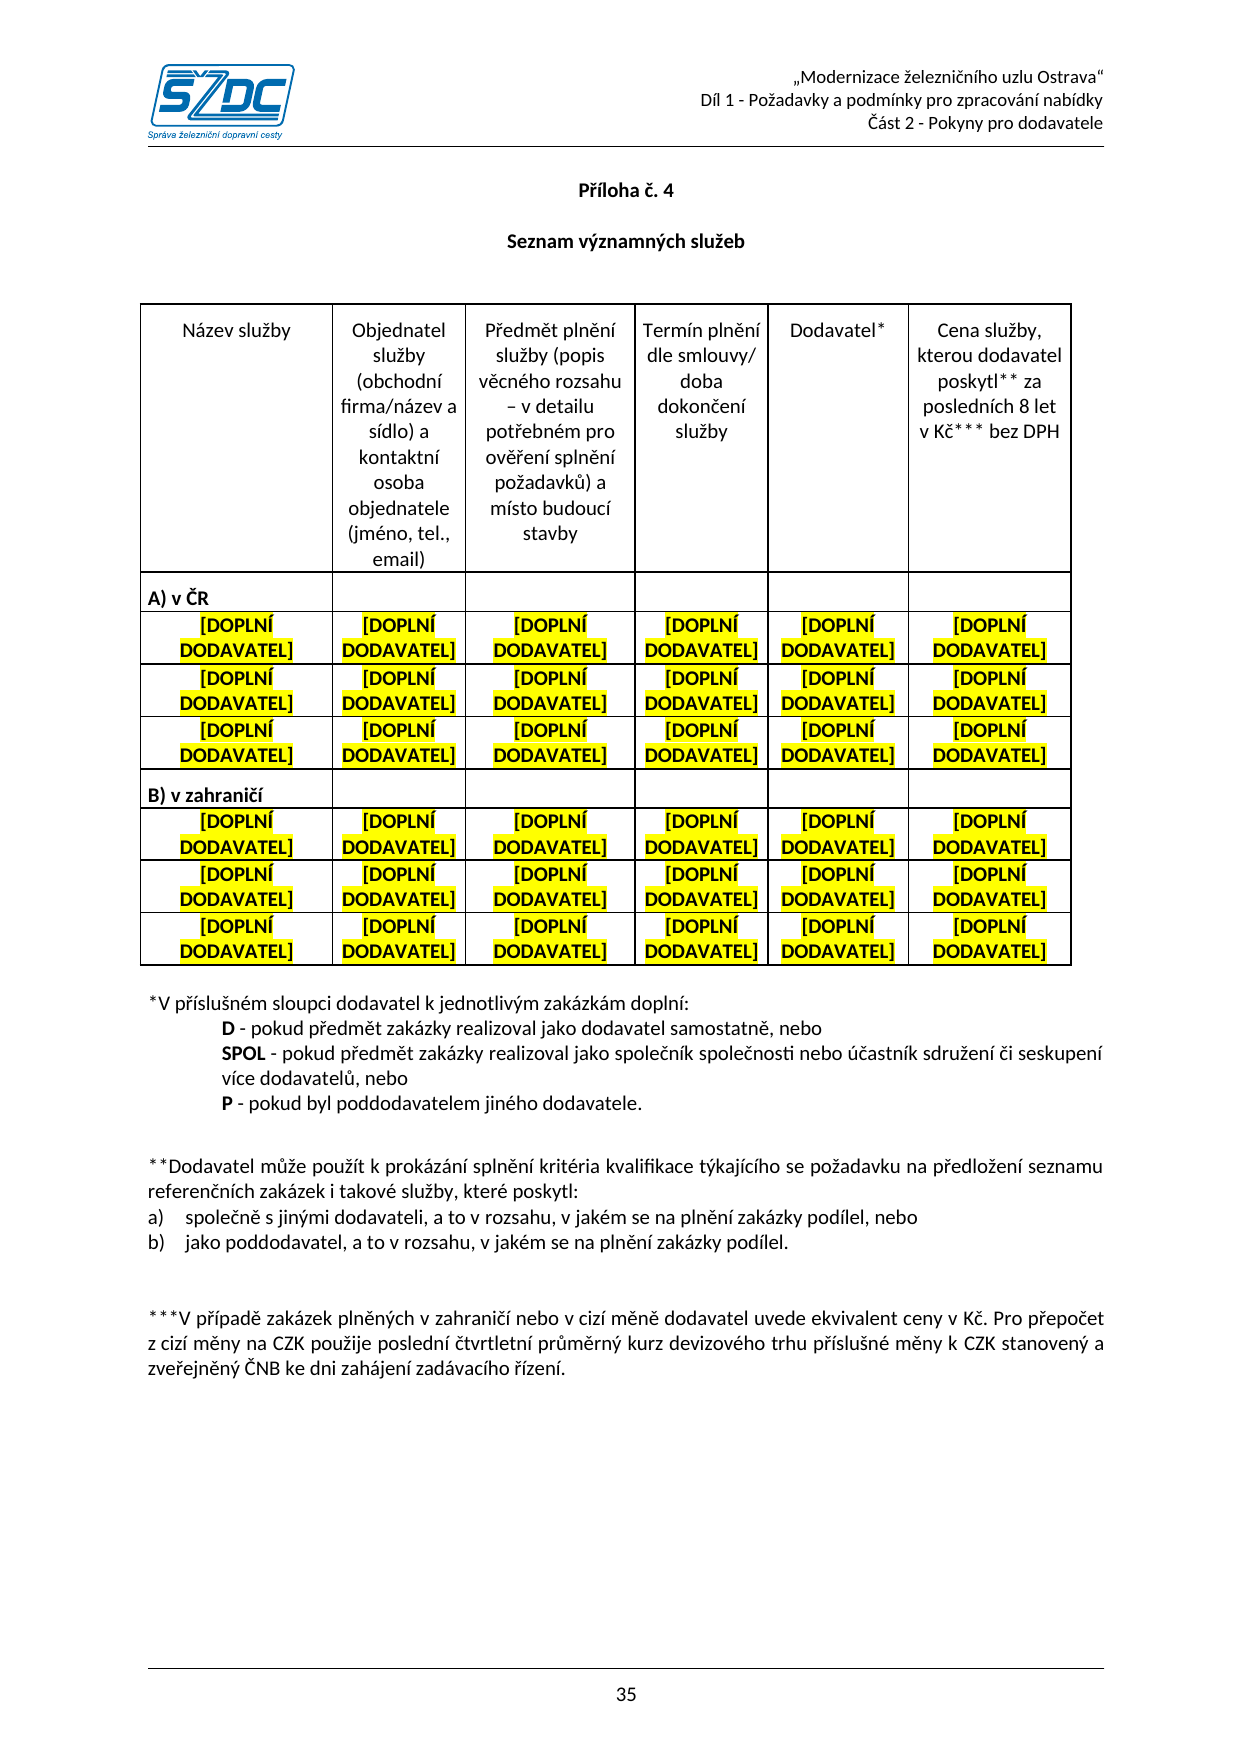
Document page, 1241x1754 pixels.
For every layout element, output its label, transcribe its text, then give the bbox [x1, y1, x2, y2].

table_cell [DOPLNÍ DODAVATEL] [141, 665, 200, 716]
table_cell [636, 573, 767, 611]
table_cell [DOPLNÍ DODAVATEL] [466, 913, 514, 964]
table_cell [DOPLNÍ DODAVATEL] [435, 612, 465, 663]
table_cell [DOPLNÍ DODAVATEL] [769, 861, 801, 912]
table_cell [DOPLNÍ DODAVATEL] [909, 861, 953, 912]
table_cell [DOPLNÍ DODAVATEL] [1026, 612, 1070, 663]
table_cell [333, 770, 465, 807]
text SPOL - pokud předmět zakázky realizoval jako společník společnosti nebo účastník sdružení či seskupení více dodavatelů, nebo [222, 1041, 1104, 1091]
table_cell [DOPLNÍ DODAVATEL] [874, 665, 908, 716]
table_cell [769, 573, 908, 611]
table_cell [DOPLNÍ DODAVATEL] [1026, 861, 1070, 912]
table_header Cena služby, kterou dodavatel poskytl** za posledních 8 let v Kč*** bez DPH [909, 305, 1070, 571]
table_cell [DOPLNÍ DODAVATEL] [636, 612, 665, 663]
table_header Objednatel služby (obchodní firma/název a sídlo) a kontaktní osoba objednatele (jméno, tel., email) [333, 305, 465, 571]
table_cell [DOPLNÍ DODAVATEL] [636, 913, 665, 964]
table_cell [DOPLNÍ DODAVATEL] [333, 809, 362, 859]
table_header Dodavatel* [769, 305, 908, 571]
table_cell [466, 573, 634, 611]
table_header Předmět plnění služby (popis věcného rozsahu – v detailu potřebném pro ověření splnění požadavků) a místo budoucí stavby [466, 305, 634, 571]
table_cell [DOPLNÍ DODAVATEL] [141, 809, 200, 859]
table_cell [DOPLNÍ DODAVATEL] [874, 913, 908, 964]
table_cell [DOPLNÍ DODAVATEL] [435, 809, 465, 859]
table_cell [DOPLNÍ DODAVATEL] [769, 717, 908, 768]
table_cell [333, 573, 465, 611]
table_cell [DOPLNÍ DODAVATEL] [636, 665, 665, 716]
table_cell A) v ČR [141, 573, 332, 611]
text Příloha č. 4 [148, 177, 1104, 203]
table_cell [DOPLNÍ DODAVATEL] [738, 612, 767, 663]
table_cell [769, 770, 908, 807]
text D - pokud předmět zakázky realizoval jako dodavatel samostatně, nebo [222, 1016, 1104, 1041]
table_cell [DOPLNÍ DODAVATEL] [333, 913, 362, 964]
table_cell [DOPLNÍ DODAVATEL] [333, 861, 362, 912]
table_header Termín plnění dle smlouvy/ doba dokončení služby [636, 305, 767, 571]
table_cell [DOPLNÍ DODAVATEL] [909, 717, 1070, 768]
table_cell [DOPLNÍ DODAVATEL] [587, 861, 634, 912]
table_cell [DOPLNÍ DODAVATEL] [466, 809, 514, 859]
table_cell [DOPLNÍ DODAVATEL] [141, 612, 200, 663]
table_header Název služby [141, 305, 332, 571]
table_cell [DOPLNÍ DODAVATEL] [909, 665, 953, 716]
table_cell [DOPLNÍ DODAVATEL] [874, 809, 908, 859]
table_cell [909, 573, 1070, 611]
table_cell [DOPLNÍ DODAVATEL] [587, 612, 634, 663]
table_cell [DOPLNÍ DODAVATEL] [769, 612, 801, 663]
list jako poddodavatel, a to v rozsahu, v jakém se na plnění zakázky podílel. [148, 1229, 1104, 1255]
text Seznam významných služeb [148, 228, 1104, 253]
table_cell [DOPLNÍ DODAVATEL] [141, 717, 332, 768]
table_cell B) v zahraničí [141, 770, 332, 807]
table_cell [DOPLNÍ DODAVATEL] [909, 809, 953, 859]
table_cell [DOPLNÍ DODAVATEL] [738, 913, 767, 964]
table_cell [DOPLNÍ DODAVATEL] [273, 861, 332, 912]
table_cell [DOPLNÍ DODAVATEL] [435, 665, 465, 716]
table_cell [DOPLNÍ DODAVATEL] [435, 861, 465, 912]
table_cell [DOPLNÍ DODAVATEL] [636, 809, 665, 859]
table_cell [DOPLNÍ DODAVATEL] [273, 665, 332, 716]
list společně s jinými dodavateli, a to v rozsahu, v jakém se na plnění zakázky podílel, nebo [148, 1204, 1104, 1229]
table_cell [DOPLNÍ DODAVATEL] [466, 717, 634, 768]
text ***V případě zakázek plněných v zahraničí nebo v cizí měně dodavatel uvede ekvivalent ceny v Kč. Pro přepočet z cizí měny na CZK použije poslední čtvrtletní průměrný kurz devizového trhu příslušné měny k CZK stanovený a zveřejněný ČNB ke dni zahájení zadávacího řízení. [148, 1305, 1104, 1380]
text **Dodavatel může použít k prokázání splnění kritéria kvalifikace týkajícího se požadavku na předložení seznamu referenčních zakázek i takové služby, které poskytl: [148, 1153, 1104, 1204]
table_cell [DOPLNÍ DODAVATEL] [738, 665, 767, 716]
table_cell [DOPLNÍ DODAVATEL] [466, 612, 514, 663]
text P - pokud byl poddodavatelem jiného dodavatele. [222, 1091, 1104, 1116]
table_cell [DOPLNÍ DODAVATEL] [636, 717, 767, 768]
table_cell [DOPLNÍ DODAVATEL] [1026, 665, 1070, 716]
table_cell [DOPLNÍ DODAVATEL] [769, 913, 801, 964]
table_cell [DOPLNÍ DODAVATEL] [435, 913, 465, 964]
table_cell [DOPLNÍ DODAVATEL] [738, 861, 767, 912]
table_cell [DOPLNÍ DODAVATEL] [587, 809, 634, 859]
table_cell [DOPLNÍ DODAVATEL] [273, 612, 332, 663]
table_cell [DOPLNÍ DODAVATEL] [636, 861, 665, 912]
table_cell [DOPLNÍ DODAVATEL] [1026, 913, 1070, 964]
table_cell [DOPLNÍ DODAVATEL] [333, 665, 362, 716]
table_cell [909, 770, 1070, 807]
table_cell [636, 770, 767, 807]
table_cell [DOPLNÍ DODAVATEL] [273, 913, 332, 964]
table_cell [DOPLNÍ DODAVATEL] [769, 809, 801, 859]
table_cell [DOPLNÍ DODAVATEL] [1026, 809, 1070, 859]
table_cell [466, 770, 634, 807]
text *V příslušném sloupci dodavatel k jednotlivým zakázkám doplní: [148, 991, 1104, 1016]
table_cell [DOPLNÍ DODAVATEL] [769, 665, 801, 716]
table_cell [DOPLNÍ DODAVATEL] [466, 665, 514, 716]
table_cell [DOPLNÍ DODAVATEL] [141, 861, 200, 912]
table_cell [DOPLNÍ DODAVATEL] [333, 612, 362, 663]
table_cell [DOPLNÍ DODAVATEL] [273, 809, 332, 859]
table_cell [DOPLNÍ DODAVATEL] [909, 913, 953, 964]
table_cell [DOPLNÍ DODAVATEL] [587, 665, 634, 716]
table_cell [DOPLNÍ DODAVATEL] [874, 612, 908, 663]
table_cell [DOPLNÍ DODAVATEL] [141, 913, 200, 964]
table_cell [DOPLNÍ DODAVATEL] [333, 717, 465, 768]
table_cell [DOPLNÍ DODAVATEL] [874, 861, 908, 912]
table_cell [DOPLNÍ DODAVATEL] [587, 913, 634, 964]
table_cell [DOPLNÍ DODAVATEL] [909, 612, 953, 663]
table_cell [DOPLNÍ DODAVATEL] [466, 861, 514, 912]
table_cell [DOPLNÍ DODAVATEL] [738, 809, 767, 859]
